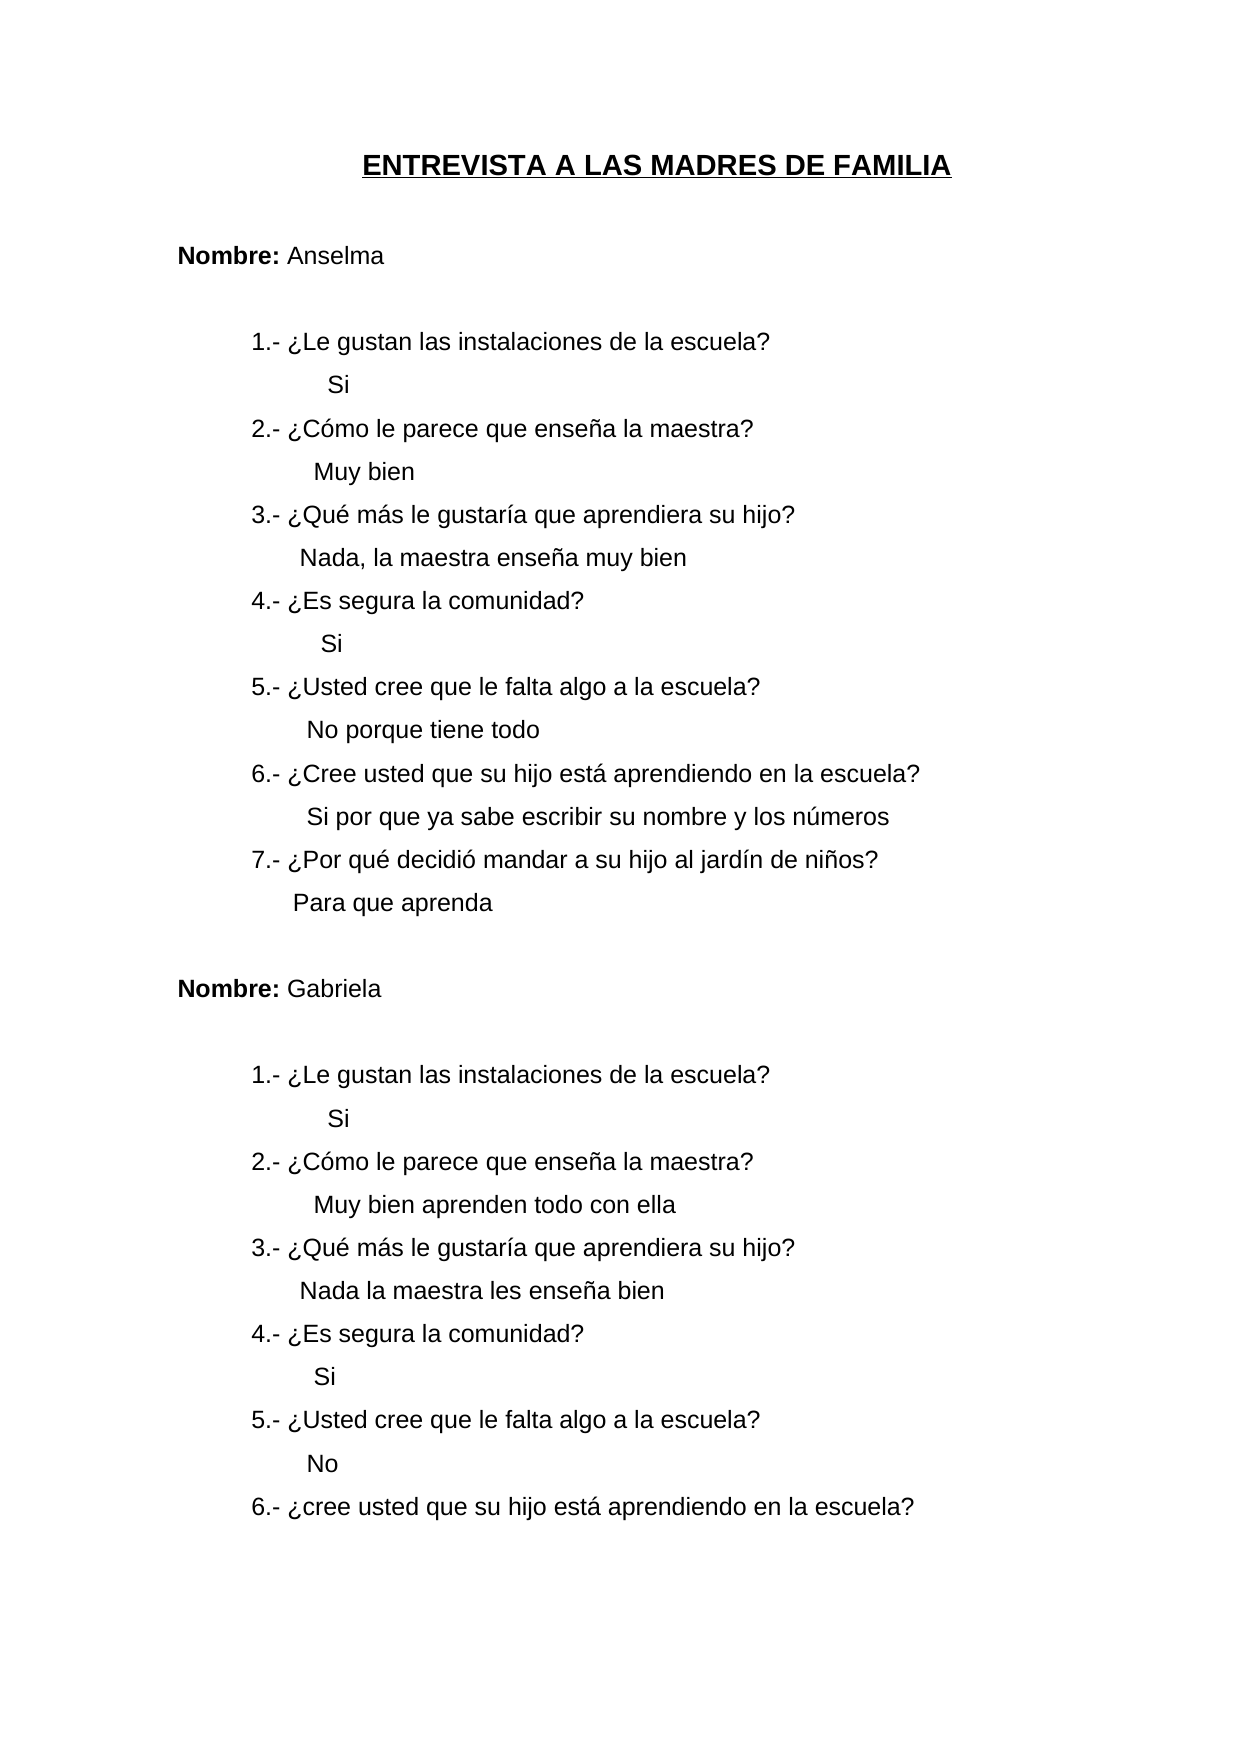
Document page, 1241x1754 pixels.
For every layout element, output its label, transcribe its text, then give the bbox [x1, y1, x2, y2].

text Si [177, 370, 1063, 399]
text Si por que ya sabe escribir su nombre y los números [177, 802, 1063, 830]
text Si [177, 1103, 1063, 1132]
text 1.- ¿Le gustan las instalaciones de la escuela? [177, 327, 1063, 356]
text ENTREVISTA A LAS MADRES DE FAMILIA [177, 148, 1063, 181]
text Nada la maestra les enseña bien [177, 1276, 1063, 1305]
text 1.- ¿Le gustan las instalaciones de la escuela? [177, 1060, 1063, 1089]
text 5.- ¿Usted cree que le falta algo a la escuela? [177, 1405, 1063, 1434]
text No porque tiene todo [177, 715, 1063, 744]
text Muy bien aprenden todo con ella [177, 1190, 1063, 1218]
text 7.- ¿Por qué decidió mandar a su hijo al jardín de niños? [177, 845, 1063, 873]
text No [177, 1448, 1063, 1477]
text Muy bien [177, 457, 1063, 485]
text 4.- ¿Es segura la comunidad? [177, 586, 1063, 615]
text 3.- ¿Qué más le gustaría que aprendiera su hijo? [177, 500, 1063, 528]
text Nombre: Anselma [177, 241, 1063, 270]
text 6.- ¿Cree usted que su hijo está aprendiendo en la escuela? [177, 758, 1063, 787]
text Si [177, 629, 1063, 658]
text 3.- ¿Qué más le gustaría que aprendiera su hijo? [177, 1233, 1063, 1262]
text 4.- ¿Es segura la comunidad? [177, 1319, 1063, 1348]
text Nada, la maestra enseña muy bien [177, 543, 1063, 572]
text Para que aprenda [177, 888, 1063, 917]
text 5.- ¿Usted cree que le falta algo a la escuela? [177, 672, 1063, 701]
text 2.- ¿Cómo le parece que enseña la maestra? [177, 413, 1063, 442]
text Nombre: Gabriela [177, 974, 1063, 1003]
text Si [177, 1362, 1063, 1391]
text 6.- ¿cree usted que su hijo está aprendiendo en la escuela? [177, 1492, 1063, 1520]
text 2.- ¿Cómo le parece que enseña la maestra? [177, 1147, 1063, 1175]
